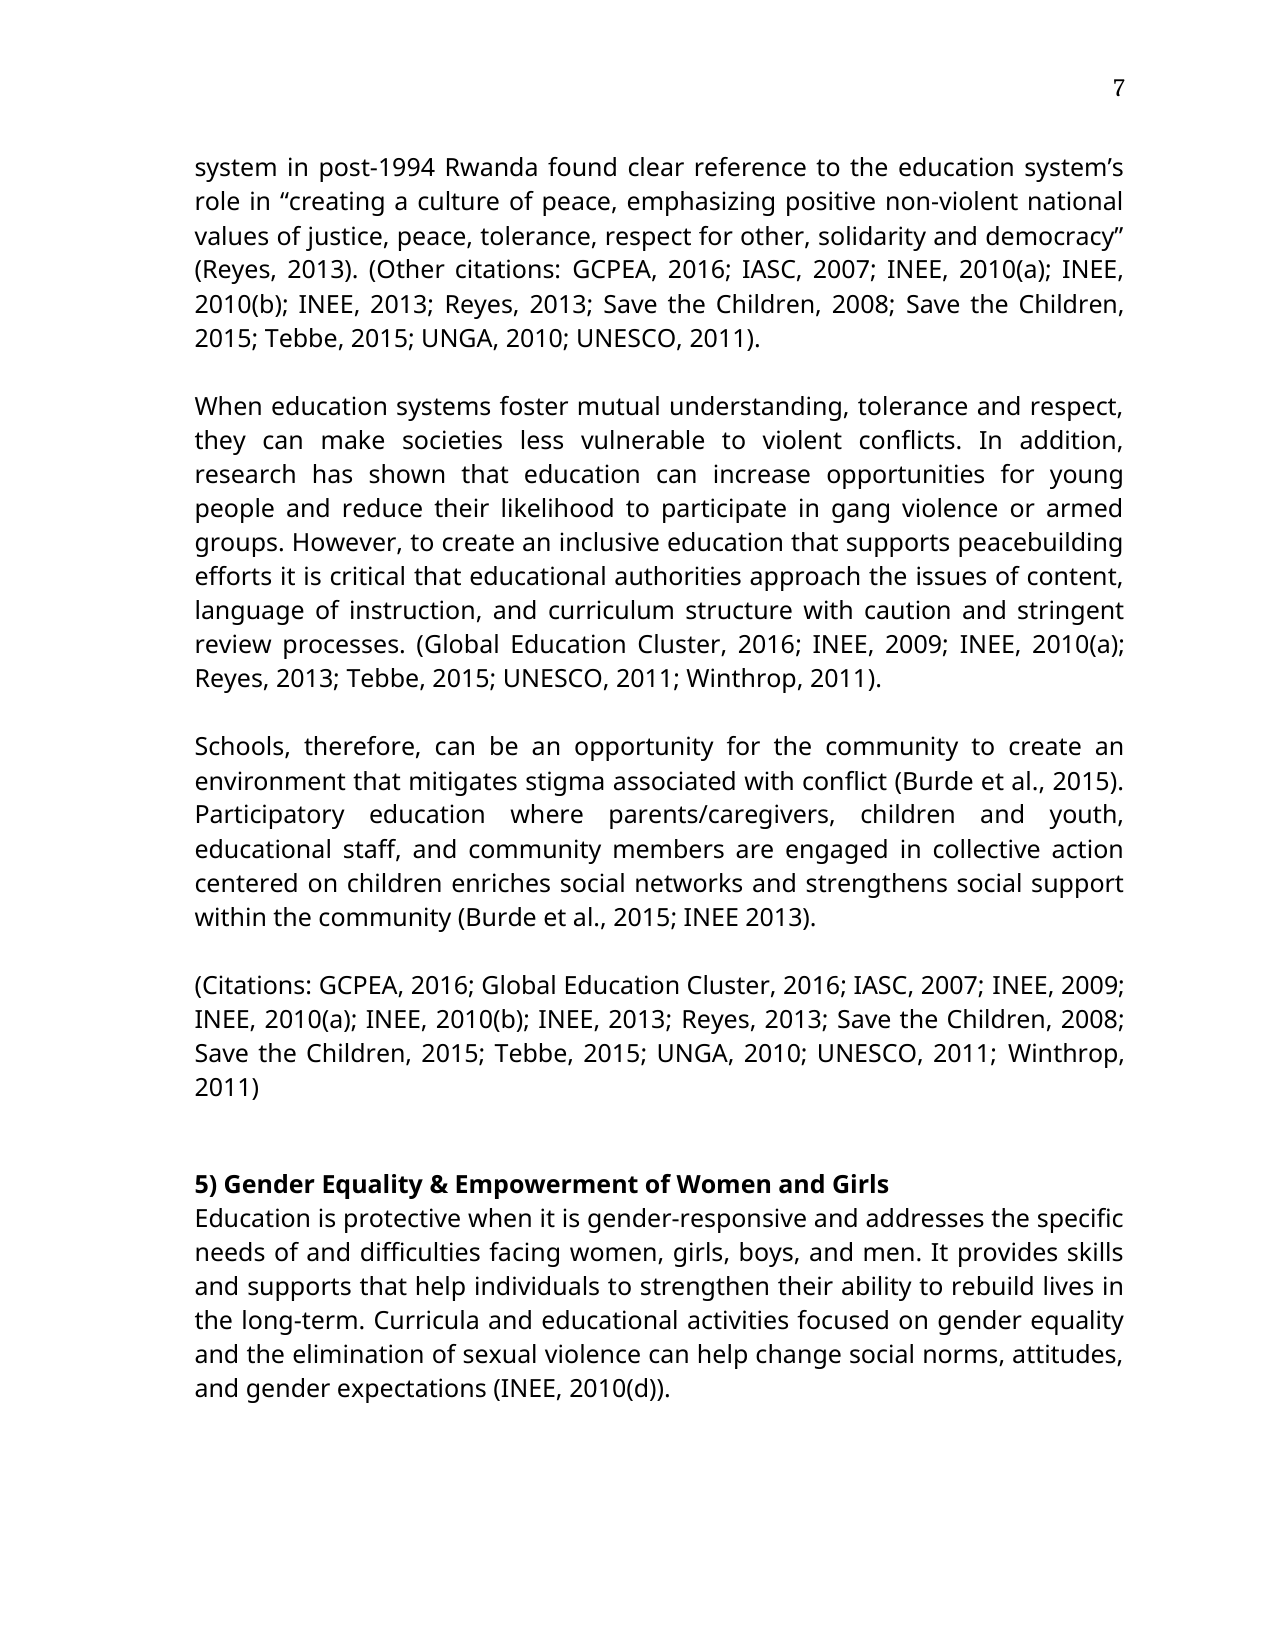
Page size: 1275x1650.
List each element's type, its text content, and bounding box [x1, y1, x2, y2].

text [194, 150, 1125, 354]
text 5) Gender Equality & Empowerment of Women and Girls [194, 1167, 1125, 1201]
text When education systems foster mutual understanding, tolerance and respect, they can make societies less vulnerable to violent conflicts. In addition, research has shown that education can increase opportunities for young people and reduce their likelihood to participate in gang violence or armed groups. However, to create an inclusive education that supports peacebuilding efforts it is critical that educational authorities approach the issues of content, language of instruction, and curriculum structure with caution and stringent review processes. (Global Education Cluster, 2016; INEE, 2009; INEE, 2010(a); Reyes, 2013; Tebbe, 2015; UNESCO, 2011; Winthrop, 2011). [194, 388, 1125, 695]
text Schools, therefore, can be an opportunity for the community to create an environment that mitigates stigma associated with conflict (Burde et al., 2015). Participatory education where parents/caregivers, children and youth, educational staff, and community members are engaged in collective action centered on children enriches social networks and strengthens social support within the community (Burde et al., 2015; INEE 2013). [194, 729, 1125, 933]
text Education is protective when it is gender-responsive and addresses the specific needs of and difficulties facing women, girls, boys, and men. It provides skills and supports that help individuals to strengthen their ability to rebuild lives in the long-term. Curricula and educational activities focused on gender equality and the elimination of sexual violence can help change social norms, attitudes, and gender expectations (INEE, 2010(d)). [194, 1201, 1125, 1405]
text (Citations: GCPEA, 2016; Global Education Cluster, 2016; IASC, 2007; INEE, 2009; INEE, 2010(a); INEE, 2010(b); INEE, 2013; Reyes, 2013; Save the Children, 2008; Save the Children, 2015; Tebbe, 2015; UNGA, 2010; UNESCO, 2011; Winthrop, 2011) [194, 967, 1125, 1104]
